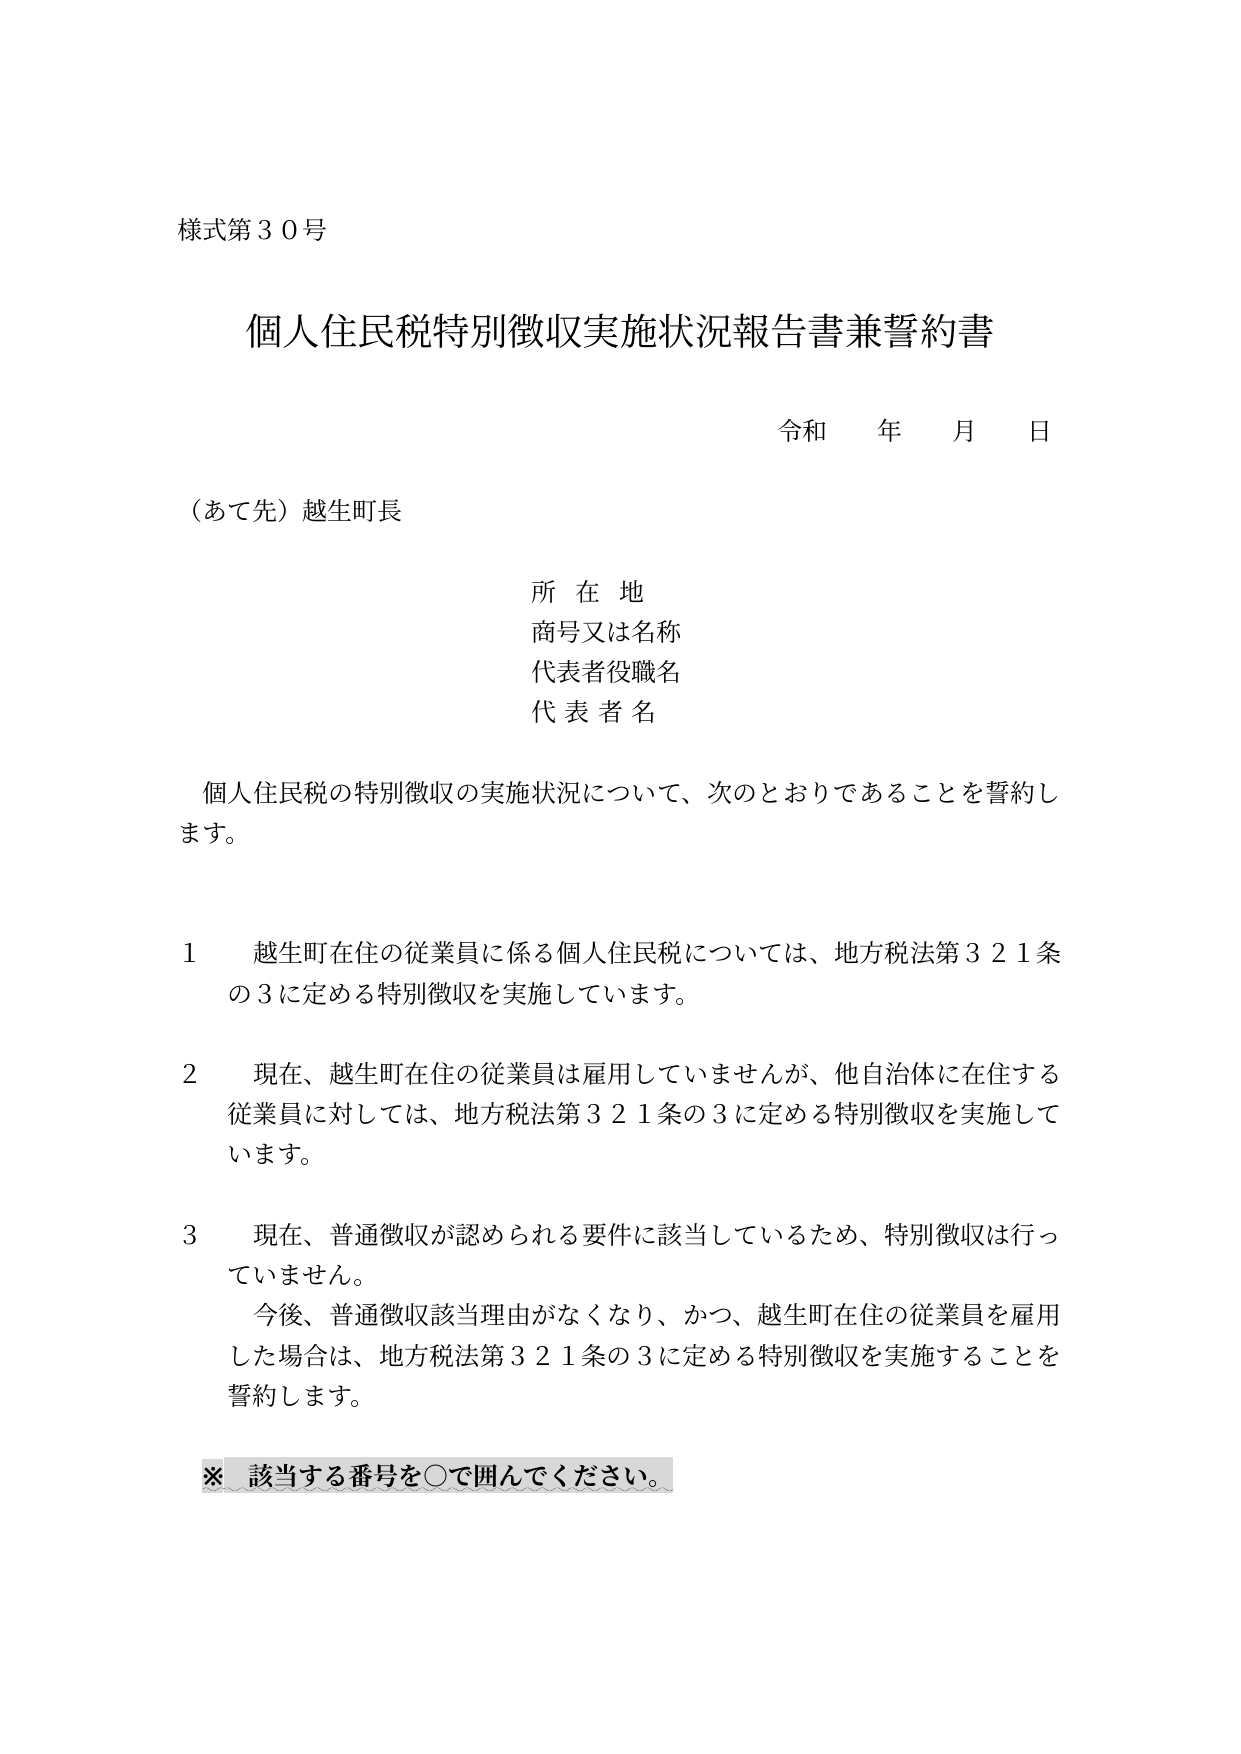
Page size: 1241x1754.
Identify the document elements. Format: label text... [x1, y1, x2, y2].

text 代表者役職名 [531, 651, 1063, 691]
text 様式第３０号 [177, 208, 1063, 248]
text 個人住民税の特別徴収の実施状況について、次のとおりであることを誓約します。 [177, 771, 1063, 852]
text 令和 年 月 日 [177, 409, 1063, 449]
text １ 越生町在住の従業員に係る個人住民税については、地方税法第３２１条の３に定める特別徴収を実施しています。 [177, 932, 1063, 1012]
text 所在地 [531, 570, 1063, 610]
text ３ 現在、普通徴収が認められる要件に該当しているため、特別徴収は行っていません。 [177, 1213, 1063, 1294]
text （あて先）越生町長 [177, 490, 1063, 530]
text ２ 現在、越生町在住の従業員は雇用していませんが、他自治体に在住する従業員に対しては、地方税法第３２１条の３に定める特別徴収を実施しています。 [177, 1053, 1063, 1173]
text 個人住民税特別徴収実施状況報告書兼誓約書 [177, 289, 1063, 369]
text 代表者名 [531, 691, 1063, 731]
text ※ 該当する番号を○で囲んでください。 [177, 1455, 1063, 1495]
text 今後、普通徴収該当理由がなくなり、かつ、越生町在住の従業員を雇用した場合は、地方税法第３２１条の３に定める特別徴収を実施することを誓約します。 [177, 1294, 1063, 1414]
text 商号又は名称 [531, 610, 1063, 651]
